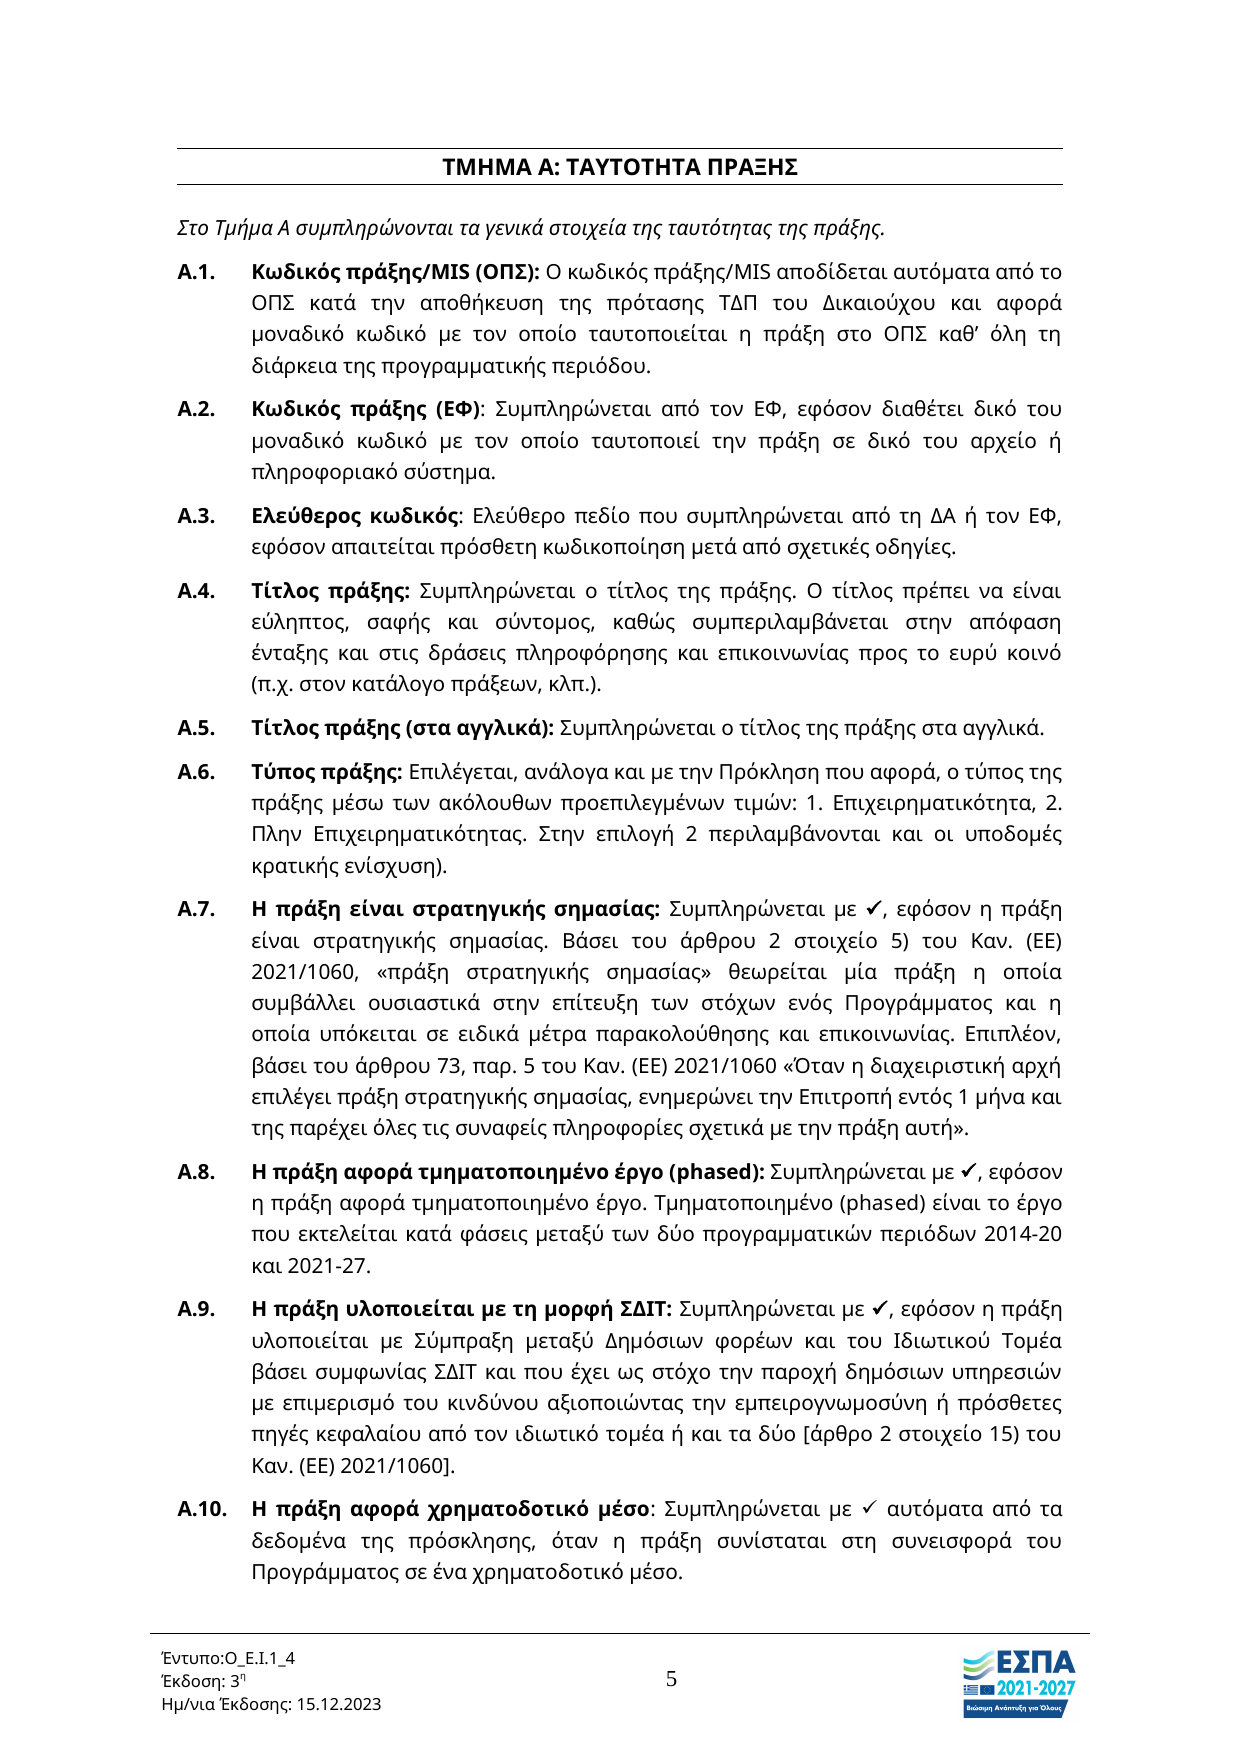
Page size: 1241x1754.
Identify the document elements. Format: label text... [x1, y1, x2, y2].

list Κωδικός πράξης (ΕΦ): Συμπληρώνεται από τον ΕΦ, εφόσον διαθέτει δικό του μοναδικό κωδικό με τον οποίο ταυτοποιεί την πράξη σε δικό του αρχείο ή πληροφοριακό σύστημα. [177, 394, 1063, 486]
list Η πράξη είναι στρατηγικής σημασίας: Συμπληρώνεται με , εφόσον η πράξη είναι στρατηγικής σημασίας. Βάσει του άρθρου 2 στοιχείο 5) του Καν. (ΕΕ) 2021/1060, «πράξη στρατηγικής σημασίας» θεωρείται μία πράξη η οποία συμβάλλει ουσιαστικά στην επίτευξη των στόχων ενός Προγράμματος και η οποία υπόκειται σε ειδικά μέτρα παρακολούθησης και επικοινωνίας. Επιπλέον, βάσει του άρθρου 73, παρ. 5 του Καν. (ΕΕ) 2021/1060 «Όταν η διαχειριστική αρχή επιλέγει πράξη στρατηγικής σημασίας, ενημερώνει την Επιτροπή εντός 1 μήνα και της παρέχει όλες τις συναφείς πληροφορίες σχετικά με την πράξη αυτή». [177, 894, 1063, 1142]
list Κωδικός πράξης/MIS (ΟΠΣ): O κωδικός πράξης/MIS αποδίδεται αυτόματα από το ΟΠΣ κατά την αποθήκευση της πρότασης ΤΔΠ του Δικαιούχου και αφορά μοναδικό κωδικό με τον οποίο ταυτοποιείται η πράξη στο ΟΠΣ καθ’ όλη τη διάρκεια της προγραμματικής περιόδου. [177, 257, 1063, 379]
list Ελεύθερος κωδικός: Ελεύθερο πεδίο που συμπληρώνεται από τη ΔΑ ή τον ΕΦ, εφόσον απαιτείται πρόσθετη κωδικοποίηση μετά από σχετικές οδηγίες. [177, 501, 1063, 561]
list Η πράξη αφορά τμηματοποιημένο έργο (phased): Συμπληρώνεται με , εφόσον η πράξη αφορά τμηματοποιημένο έργο. Τμηματοποιημένο (phased) είναι το έργο που εκτελείται κατά φάσεις μεταξύ των δύο προγραμματικών περιόδων 2014-20 και 2021-27. [177, 1157, 1063, 1279]
list Τίτλος πράξης (στα αγγλικά): Συμπληρώνεται ο τίτλος της πράξης στα αγγλικά. [177, 713, 1063, 742]
list Τίτλος πράξης: Συμπληρώνεται ο τίτλος της πράξης. Ο τίτλος πρέπει να είναι εύληπτος, σαφής και σύντομος, καθώς συμπεριλαμβάνεται στην απόφαση ένταξης και στις δράσεις πληροφόρησης και επικοινωνίας προς το ευρύ κοινό (π.χ. στον κατάλογο πράξεων, κλπ.). [177, 576, 1063, 698]
list Η πράξη υλοποιείται με τη μορφή ΣΔΙΤ: Συμπληρώνεται με , εφόσον η πράξη υλοποιείται με Σύμπραξη μεταξύ Δημόσιων φορέων και του Ιδιωτικού Τομέα βάσει συμφωνίας ΣΔΙΤ και που έχει ως στόχο την παροχή δημόσιων υπηρεσιών με επιμερισμό του κινδύνου αξιοποιώντας την εμπειρογνωμοσύνη ή πρόσθετες πηγές κεφαλαίου από τον ιδιωτικό τομέα ή και τα δύο [άρθρο 2 στοιχείο 15) του Καν. (ΕΕ) 2021/1060]. [177, 1294, 1063, 1479]
list Τύπος πράξης: Επιλέγεται, ανάλογα και με την Πρόκληση που αφορά, ο τύπος της πράξης μέσω των ακόλουθων προεπιλεγμένων τιμών: 1. Επιχειρηματικότητα, 2. Πλην Επιχειρηματικότητας. Στην επιλογή 2 περιλαμβάνονται και οι υποδομές κρατικής ενίσχυση). [177, 757, 1063, 879]
list Η πράξη αφορά χρηματοδοτικό μέσο: Συμπληρώνεται με αυτόματα από τα δεδομένα της πρόσκλησης, όταν η πράξη συνίσταται στη συνεισφορά του Προγράμματος σε ένα χρηματοδοτικό μέσο. [177, 1494, 1063, 1586]
text Στο Τμήμα Α συμπληρώνονται τα γενικά στοιχεία της ταυτότητας της πράξης. [177, 213, 1063, 242]
subtitle ΤΜΗΜΑ Α: ΤΑΥΤΟΤΗΤΑ ΠΡΑΞΗΣ [177, 149, 1063, 184]
picture [957, 1646, 1080, 1722]
